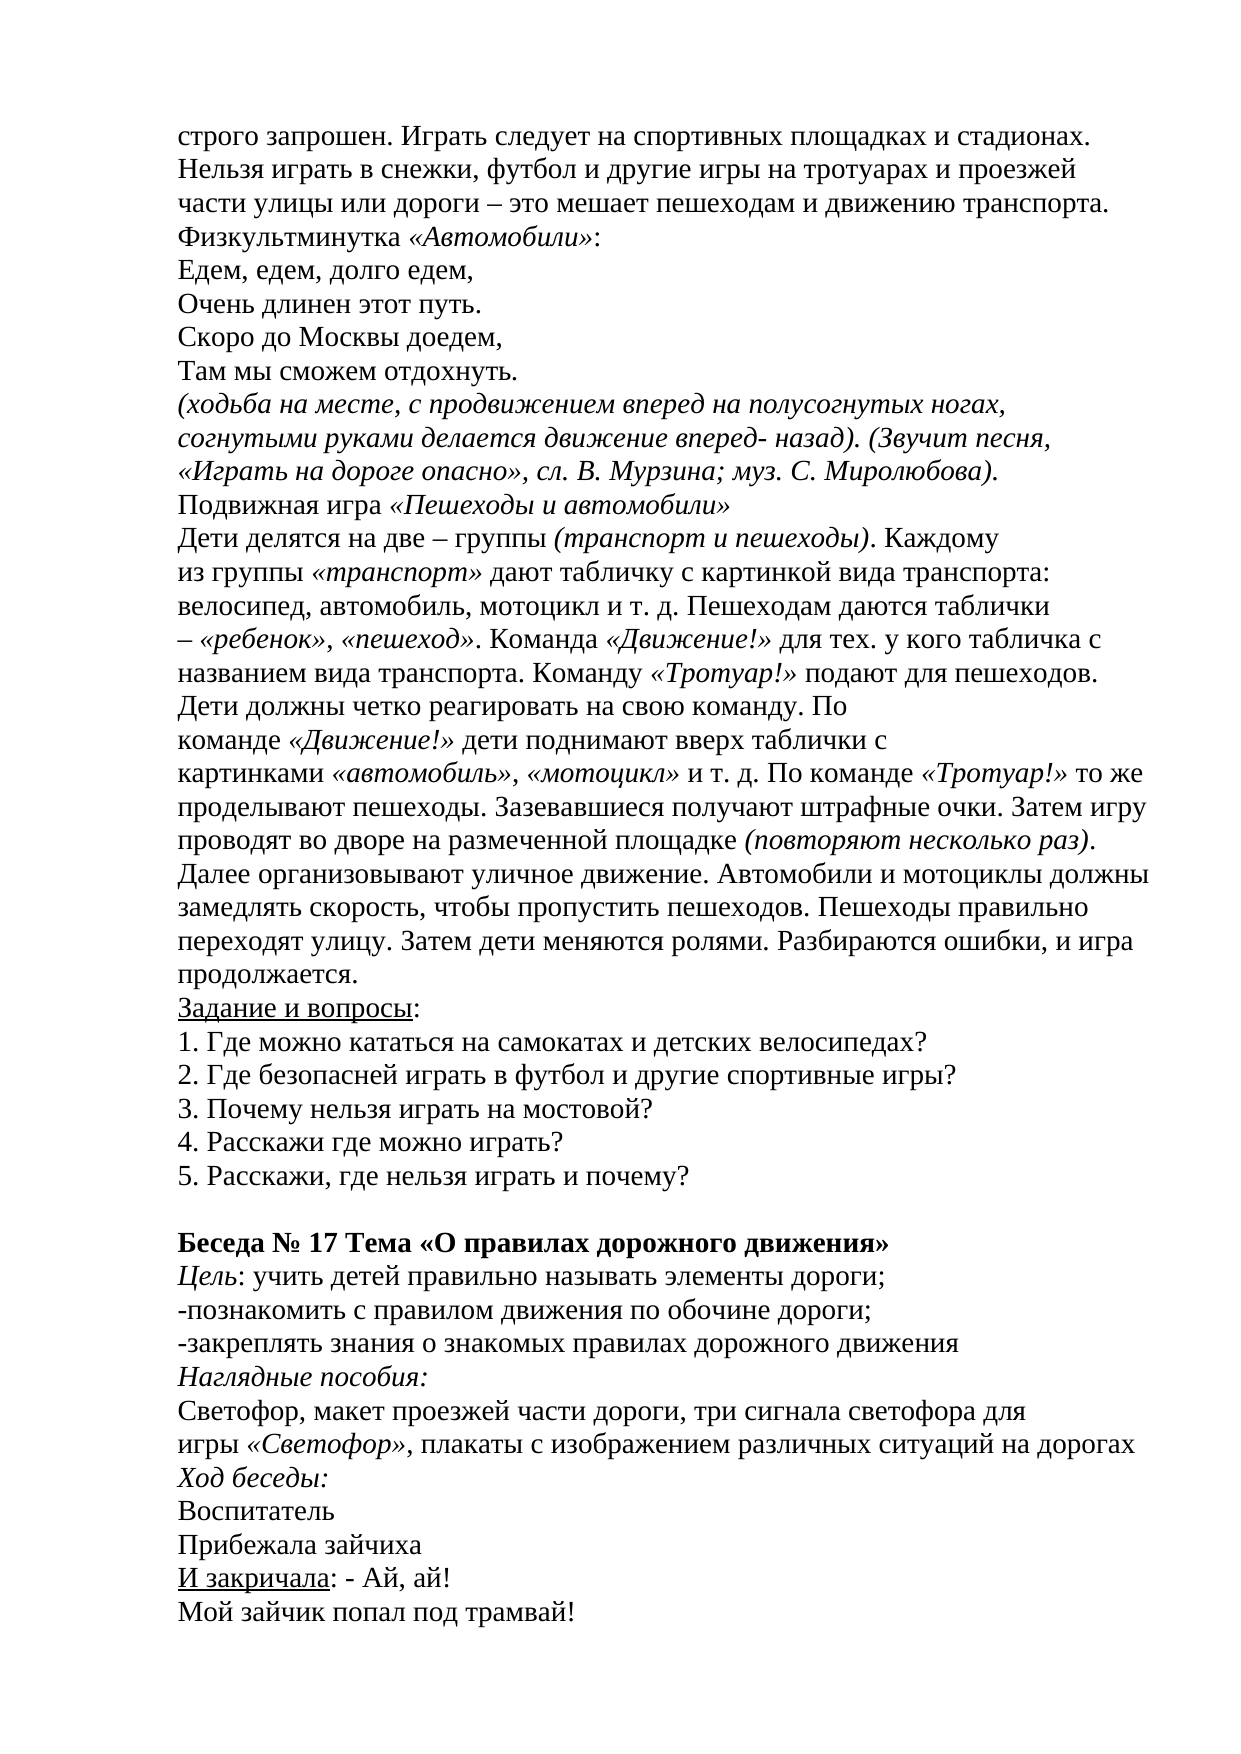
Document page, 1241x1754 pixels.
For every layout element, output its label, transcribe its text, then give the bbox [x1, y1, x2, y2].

text Светофор, макет проезжей части дороги, три сигнала светофора для игры «Светофор», плакаты с изображением различных ситуаций на дорогах [177, 1393, 1152, 1460]
text 2. Где безопасней играть в футбол и другие спортивные игры? [177, 1057, 1152, 1091]
text Ход беседы: [177, 1460, 1152, 1493]
text Подвижная игра «Пешеходы и автомобили» [177, 487, 1152, 521]
text -закреплять знания о знакомых правилах дорожного движения [177, 1326, 1152, 1359]
text -познакомить с правилом движения по обочине дороги; [177, 1292, 1152, 1326]
text Воспитатель [177, 1493, 1152, 1527]
text Наглядные пособия: [177, 1359, 1152, 1393]
text Беседа № 17 Тема «О правилах дорожного движения» Цель: учить детей правильно называть элементы дороги; [177, 1225, 1152, 1292]
text Очень длинен этот путь. [177, 286, 1152, 319]
text 1. Где можно кататься на самокатах и детских велосипедах? [177, 1024, 1152, 1057]
text И закричала: - Ай, ай! [177, 1560, 1152, 1594]
text Дети делятся на две – группы (транспорт и пешеходы). Каждому из группы «транспорт» дают табличку с картинкой вида транспорта: велосипед, автомобиль, мотоцикл и т. д. Пешеходам даются таблички – «ребенок», «пешеход». Команда «Движение!» для тех. у кого табличка с названием вида транспорта. Команду «Тротуар!» подают для пешеходов. Дети должны четко реагировать на свою команду. По команде «Движение!» дети поднимают вверх таблички с картинками «автомобиль», «мотоцикл» и т. д. По команде «Тротуар!» то же проделывают пешеходы. Зазевавшиеся получают штрафные очки. Затем игру проводят во дворе на размеченной площадке (повторяют несколько раз). Далее организовывают уличное движение. Автомобили и мотоциклы должны замедлять скорость, чтобы пропустить пешеходов. Пешеходы правильно переходят улицу. Затем дети меняются ролями. Разбираются ошибки, и игра продолжается. [177, 521, 1152, 990]
text Там мы сможем отдохнуть. [177, 353, 1152, 386]
text Мой зайчик попал под трамвай! [177, 1594, 1152, 1627]
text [177, 118, 1152, 219]
text Скоро до Москвы доедем, [177, 319, 1152, 353]
text Едем, едем, долго едем, [177, 252, 1152, 286]
text Физкультминутка «Автомобили»: [177, 219, 1152, 252]
text Прибежала зайчиха [177, 1527, 1152, 1560]
text (ходьба на месте, с продвижением вперед на полусогнутых ногах, согнутыми руками делается движение вперед- назад). (Звучит песня, «Играть на дороге опасно», сл. В. Мурзина; муз. С. Миролюбова). [177, 386, 1152, 487]
text 5. Расскажи, где нельзя играть и почему? [177, 1158, 1152, 1191]
text 4. Расскажи где можно играть? [177, 1124, 1152, 1158]
text Задание и вопросы: [177, 990, 1152, 1024]
text 3. Почему нельзя играть на мостовой? [177, 1091, 1152, 1124]
